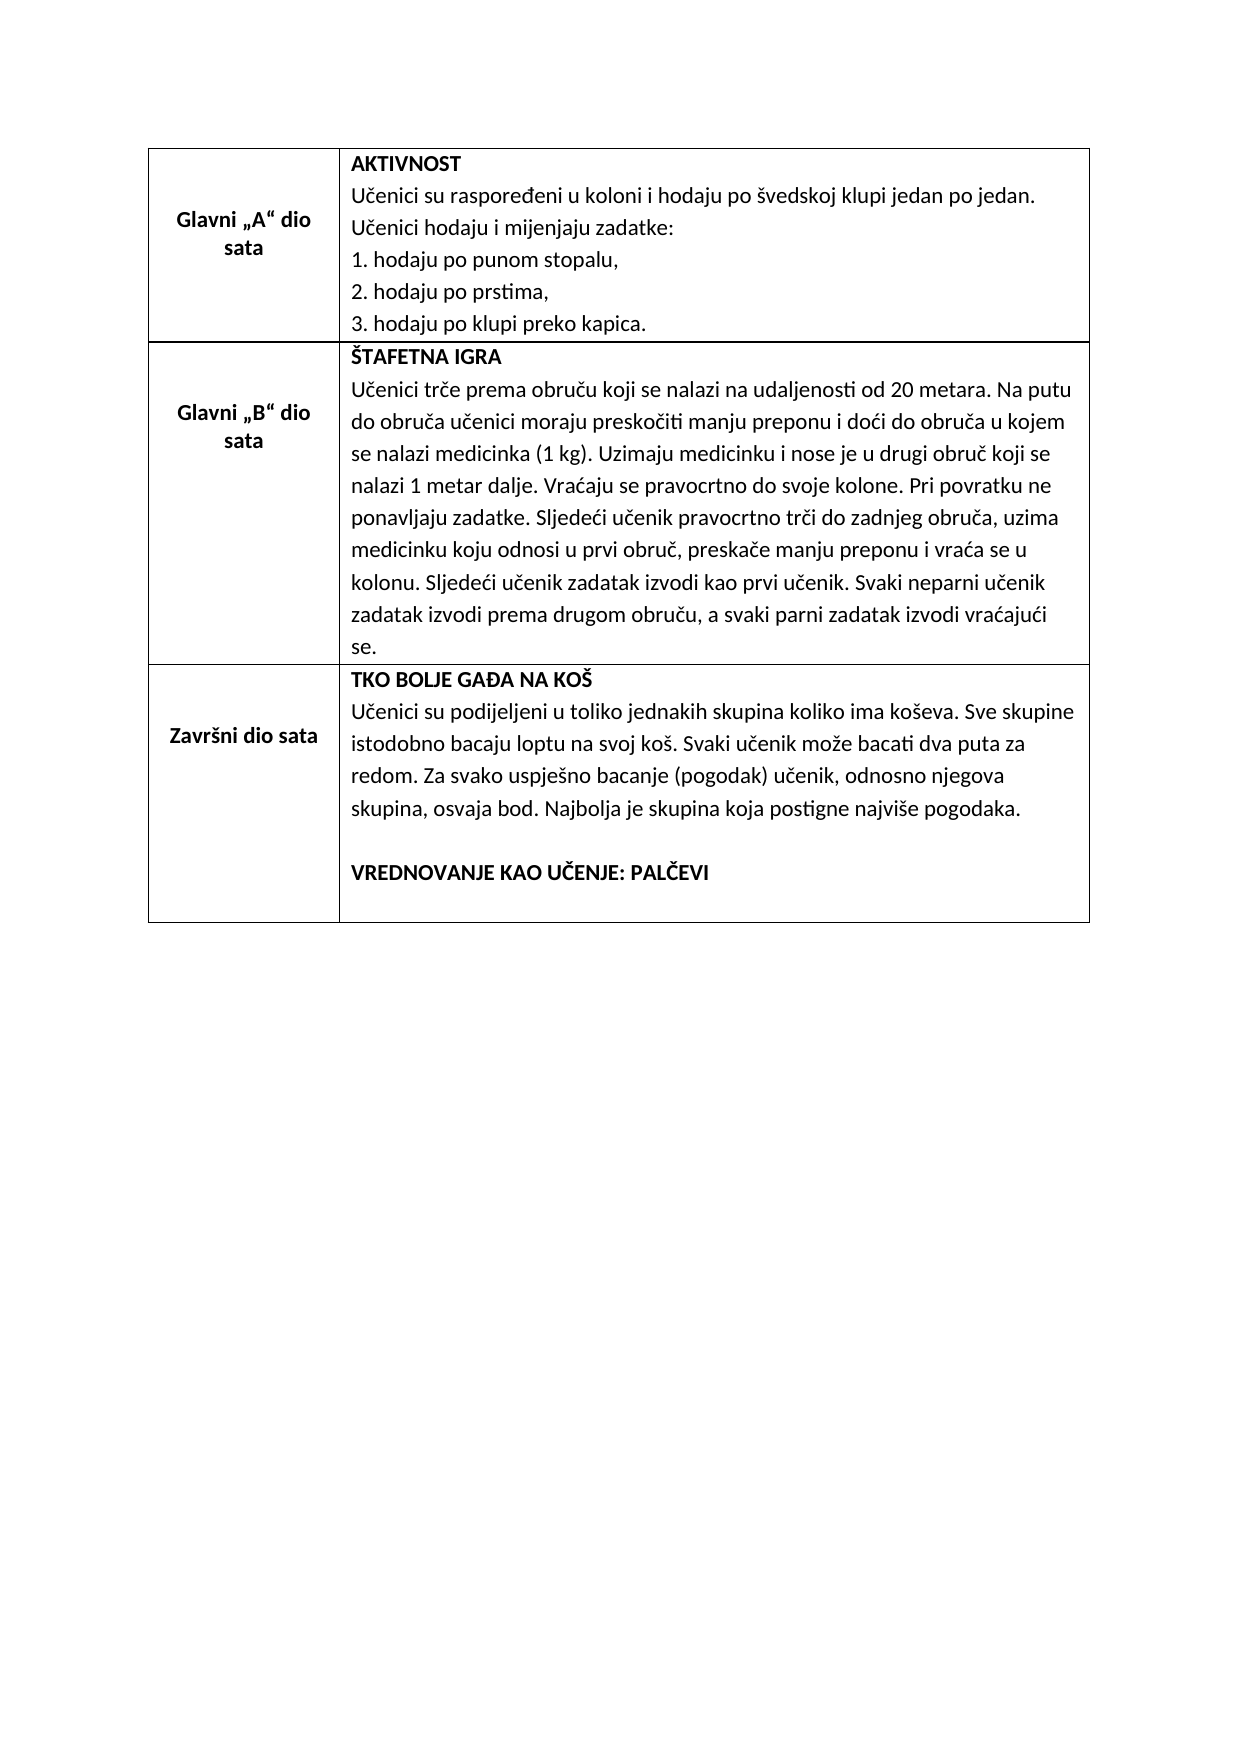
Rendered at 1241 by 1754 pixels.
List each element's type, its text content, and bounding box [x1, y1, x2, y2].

table_cell ŠTAFETNA IGRA Učenici trče prema obruču koji se nalazi na udaljenosti od 20 metara. Na putu do obruča učenici moraju preskočiti manju preponu i doći do obruča u kojem se nalazi medicinka (1 kg). Uzimaju medicinku i nose je u drugi obruč koji se nalazi 1 metar dalje. Vraćaju se pravocrtno do svoje kolone. Pri povratku ne ponavljaju zadatke. Sljedeći učenik pravocrtno trči do zadnjeg obruča, uzima medicinku koju odnosi u prvi obruč, preskače manju preponu i vraća se u kolonu. Sljedeći učenik zadatak izvodi kao prvi učenik. Svaki neparni učenik zadatak izvodi prema drugom obruču, a svaki parni zadatak izvodi vraćajući se. [340, 343, 1089, 664]
table_cell TKO BOLJE GAĐA NA KOŠ Učenici su podijeljeni u toliko jednakih skupina koliko ima koševa. Sve skupine istodobno bacaju loptu na svoj koš. Svaki učenik može bacati dva puta za redom. Za svako uspješno bacanje (pogodak) učenik, odnosno njegova skupina, osvaja bod. Najbolja je skupina koja postigne najviše pogodaka. VREDNOVANJE KAO UČENJE: PALČEVI [340, 665, 1089, 922]
table_cell AKTIVNOST Učenici su raspoređeni u koloni i hodaju po švedskoj klupi jedan po jedan. Učenici hodaju i mijenjaju zadatke: 1. hodaju po punom stopalu, 2. hodaju po prstima, 3. hodaju po klupi preko kapica. [340, 149, 1089, 341]
table_cell Glavni „A“ dio sata [149, 149, 339, 341]
table_cell Glavni „B“ dio sata [149, 343, 339, 664]
table_cell Završni dio sata [149, 665, 339, 922]
